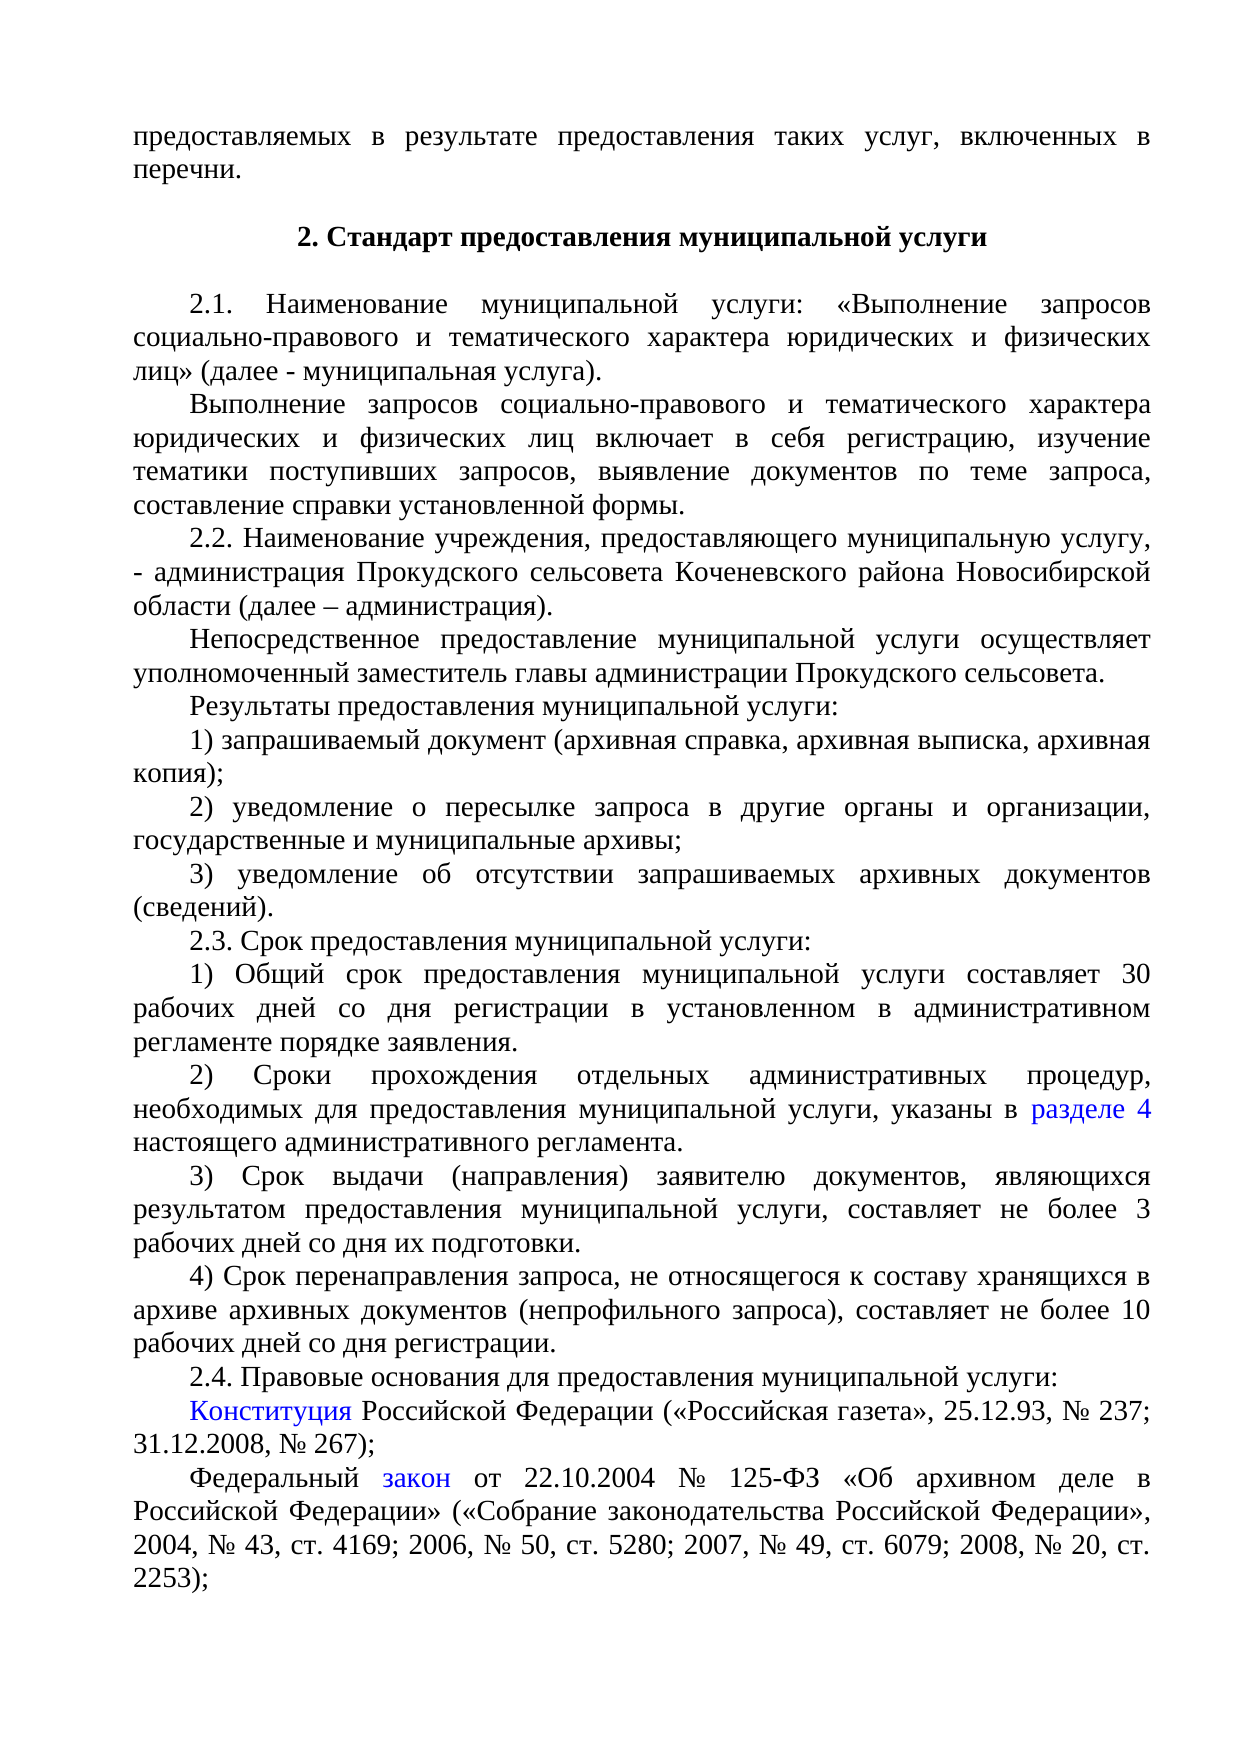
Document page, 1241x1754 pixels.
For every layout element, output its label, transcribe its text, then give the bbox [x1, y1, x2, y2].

text Результаты предоставления муниципальной услуги: [133, 688, 1152, 722]
text 2.2. Наименование учреждения, предоставляющего муниципальную услугу, - администрация Прокудского сельсовета Коченевского района Новосибирской области (далее – администрация). [133, 521, 1152, 621]
text 2.1. Наименование муниципальной услуги: «Выполнение запросов социально-правового и тематического характера юридических и физических лиц» (далее - муниципальная услуга). [133, 286, 1152, 386]
text 3) уведомление об отсутствии запрашиваемых архивных документов (сведений). [133, 856, 1152, 923]
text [133, 118, 1152, 185]
text 2.3. Срок предоставления муниципальной услуги: [133, 923, 1152, 957]
text 1) Общий срок предоставления муниципальной услуги составляет 30 рабочих дней со дня регистрации в установленном в административном регламенте порядке заявления. [133, 957, 1152, 1057]
text 3) Срок выдачи (направления) заявителю документов, являющихся результатом предоставления муниципальной услуги, составляет не более 3 рабочих дней со дня их подготовки. [133, 1158, 1152, 1258]
text 4) Срок перенаправления запроса, не относящегося к составу хранящихся в архиве архивных документов (непрофильного запроса), составляет не более 10 рабочих дней со дня регистрации. [133, 1258, 1152, 1359]
text 2) Сроки прохождения отдельных административных процедур, необходимых для предоставления муниципальной услуги, указаны в разделе 4 настоящего административного регламента. [133, 1057, 1152, 1158]
text Конституция Российской Федерации («Российская газета», 25.12.93, № 237; 31.12.2008, № 267); [133, 1393, 1152, 1460]
text 2.4. Правовые основания для предоставления муниципальной услуги: [133, 1359, 1152, 1393]
text Выполнение запросов социально-правового и тематического характера юридических и физических лиц включает в себя регистрацию, изучение тематики поступивших запросов, выявление документов по теме запроса, составление справки установленной формы. [133, 386, 1152, 521]
text Непосредственное предоставление муниципальной услуги осуществляет уполномоченный заместитель главы администрации Прокудского сельсовета. [133, 621, 1152, 688]
text 1) запрашиваемый документ (архивная справка, архивная выписка, архивная копия); [133, 722, 1152, 789]
text 2. Стандарт предоставления муниципальной услуги [133, 219, 1152, 252]
text Федеральный закон от 22.10.2004 № 125-ФЗ «Об архивном деле в Российской Федерации» («Собрание законодательства Российской Федерации», 2004, № 43, ст. 4169; 2006, № 50, ст. 5280; 2007, № 49, ст. 6079; 2008, № 20, ст. 2253); [133, 1460, 1152, 1594]
text 2) уведомление о пересылке запроса в другие органы и организации, государственные и муниципальные архивы; [133, 789, 1152, 856]
